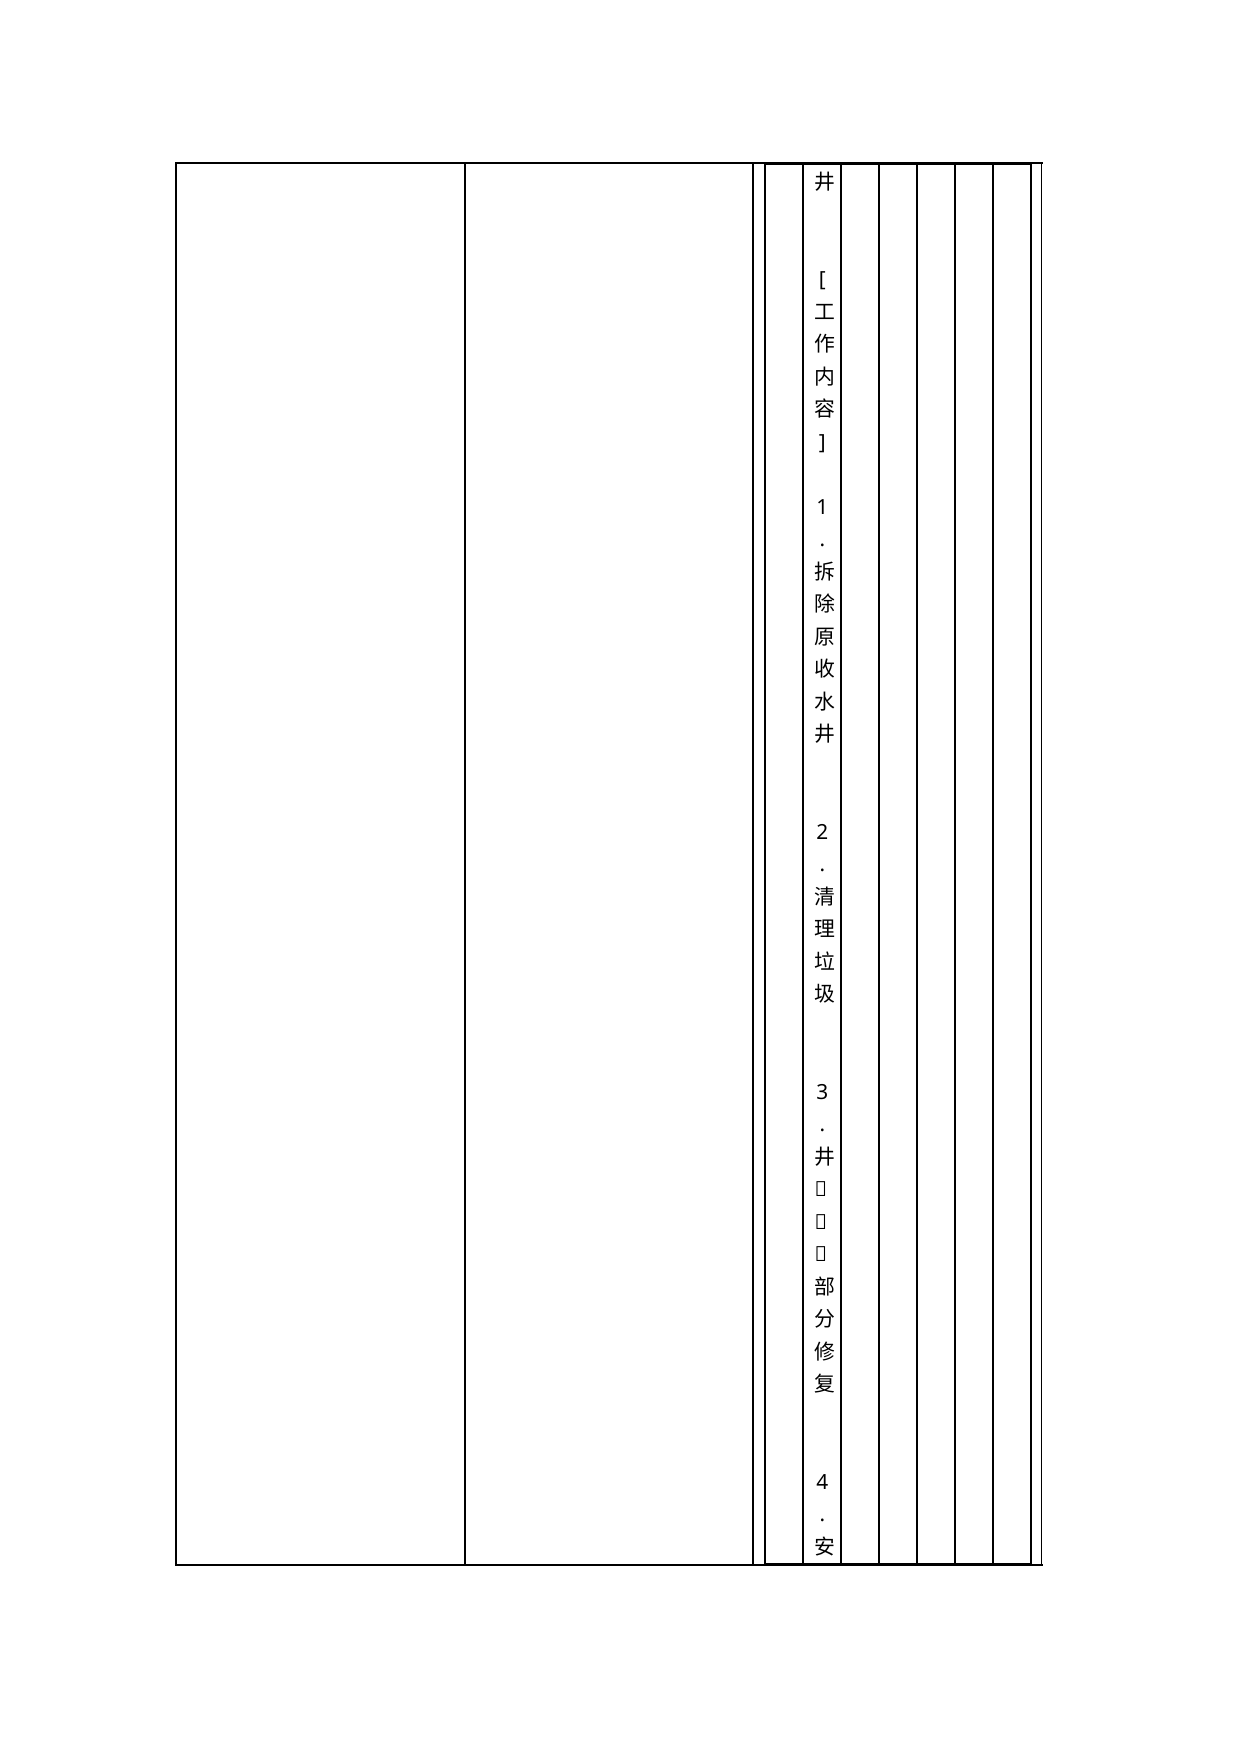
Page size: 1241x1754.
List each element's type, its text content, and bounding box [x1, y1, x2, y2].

table_cell [804, 165, 840, 1563]
table_cell [956, 165, 992, 1563]
table_cell [466, 164, 752, 1564]
table_cell [880, 165, 916, 1563]
table_cell [842, 165, 878, 1563]
table_cell [918, 165, 954, 1563]
table_cell [1032, 164, 1041, 1564]
table_cell [766, 165, 802, 1563]
table_cell [754, 164, 764, 1564]
table_cell [994, 165, 1030, 1563]
table_cell 1 [177, 164, 464, 1564]
